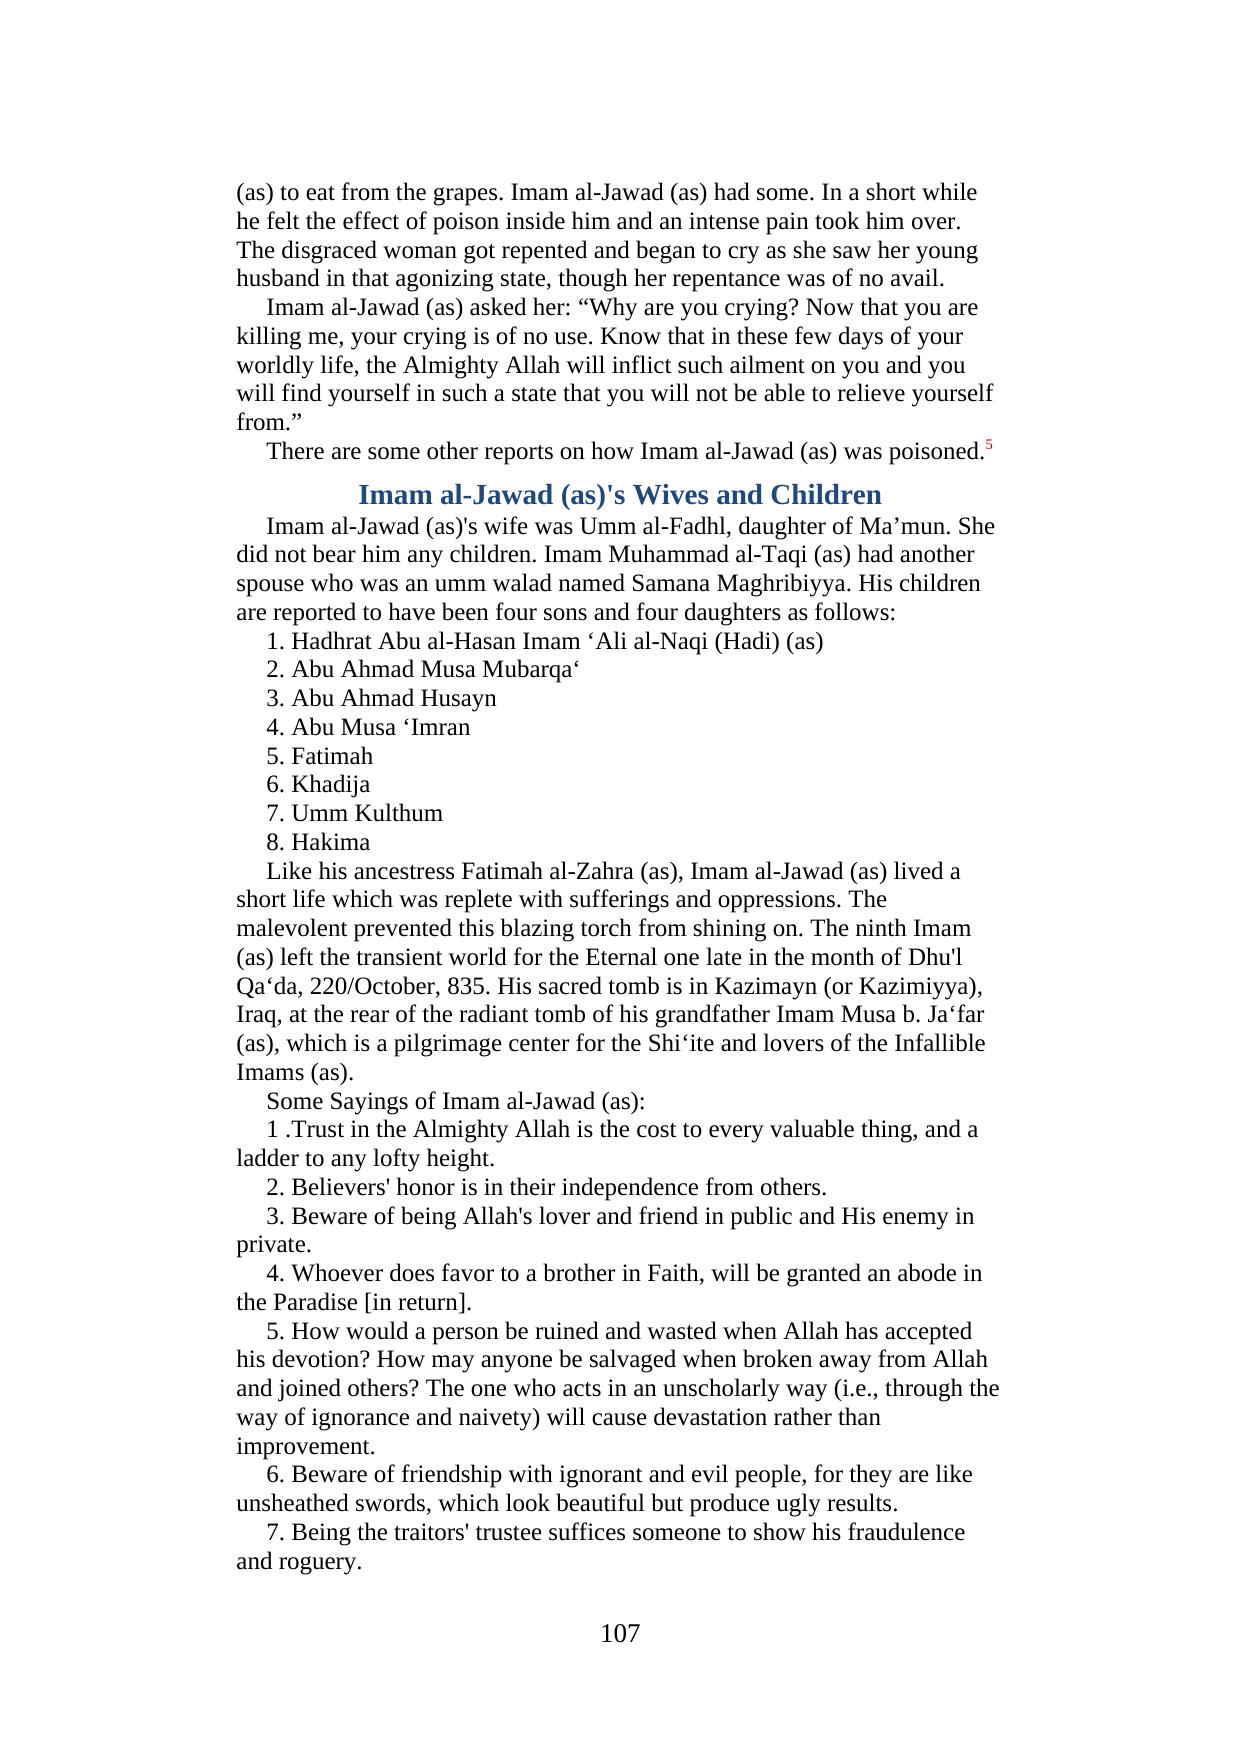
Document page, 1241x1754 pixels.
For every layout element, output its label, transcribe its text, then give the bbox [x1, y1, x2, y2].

text Imam al-Jawad (as)'s wife was Umm al-Fadhl, daughter of Ma’mun. She did not bear him any children. Imam Muhammad al-Taqi (as) had another spouse who was an umm walad named Samana Maghribiyya. His children are reported to have been four sons and four daughters as follows: [236, 511, 1004, 626]
text 3. Beware of being Allah's lover and friend in public and His enemy in private. [236, 1201, 1004, 1258]
text Like his ancestress Fatimah al-Zahra (as), Imam al-Jawad (as) lived a short life which was replete with sufferings and oppressions. The malevolent prevented this blazing torch from shining on. The ninth Imam (as) left the transient world for the Eternal one late in the month of Dhu'l Qa‘da, 220/October, 835. His sacred tomb is in Kazimayn (or Kazimiyya), Iraq, at the rear of the radiant tomb of his grandfather Imam Musa b. Ja‘far (as), which is a pilgrimage center for the Shi‘ite and lovers of the Infallible Imams (as). [236, 856, 1004, 1086]
text 5. How would a person be ruined and wasted when Allah has accepted his devotion? How may anyone be salvaged when broken away from Allah and joined others? The one who acts in an unscholarly way (i.e., through the way of ignorance and naivety) will cause devastation rather than improvement. [236, 1316, 1004, 1459]
text Some Sayings of Imam al-Jawad (as): [236, 1086, 1004, 1114]
text 7. Umm Kulthum [236, 798, 1004, 827]
text 2. Abu Ahmad Musa Mubarqa‘ [236, 654, 1004, 683]
text 6. Beware of friendship with ignorant and evil people, for they are like unsheathed swords, which look beautiful but produce ugly results. [236, 1459, 1004, 1517]
text 1. Hadhrat Abu al-Hasan Imam ‘Ali al-Naqi (Hadi) (as) [236, 626, 1004, 654]
subtitle Imam al-Jawad (as)'s Wives and Children [236, 477, 1004, 511]
text 6. Khadija [236, 769, 1004, 798]
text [236, 177, 1004, 292]
text Imam al-Jawad (as) asked her: “Why are you crying? Now that you are killing me, your crying is of no use. Know that in these few days of your worldly life, the Almighty Allah will inflict such ailment on you and you will find yourself in such a state that you will not be able to relieve yourself from.” [236, 292, 1004, 436]
text 7. Being the traitors' trustee suffices someone to show his fraudulence and roguery. [236, 1517, 1004, 1574]
text 5. Fatimah [236, 741, 1004, 769]
text 2. Believers' honor is in their independence from others. [236, 1172, 1004, 1201]
text 4. Whoever does favor to a brother in Faith, will be granted an abode in the Paradise [in return]. [236, 1258, 1004, 1316]
text 3. Abu Ahmad Husayn [236, 683, 1004, 712]
text 1 .Trust in the Almighty Allah is the cost to every valuable thing, and a ladder to any lofty height. [236, 1114, 1004, 1172]
text 8. Hakima [236, 827, 1004, 856]
text 4. Abu Musa ‘Imran [236, 712, 1004, 741]
text There are some other reports on how Imam al-Jawad (as) was poisoned.5 [236, 436, 1004, 465]
